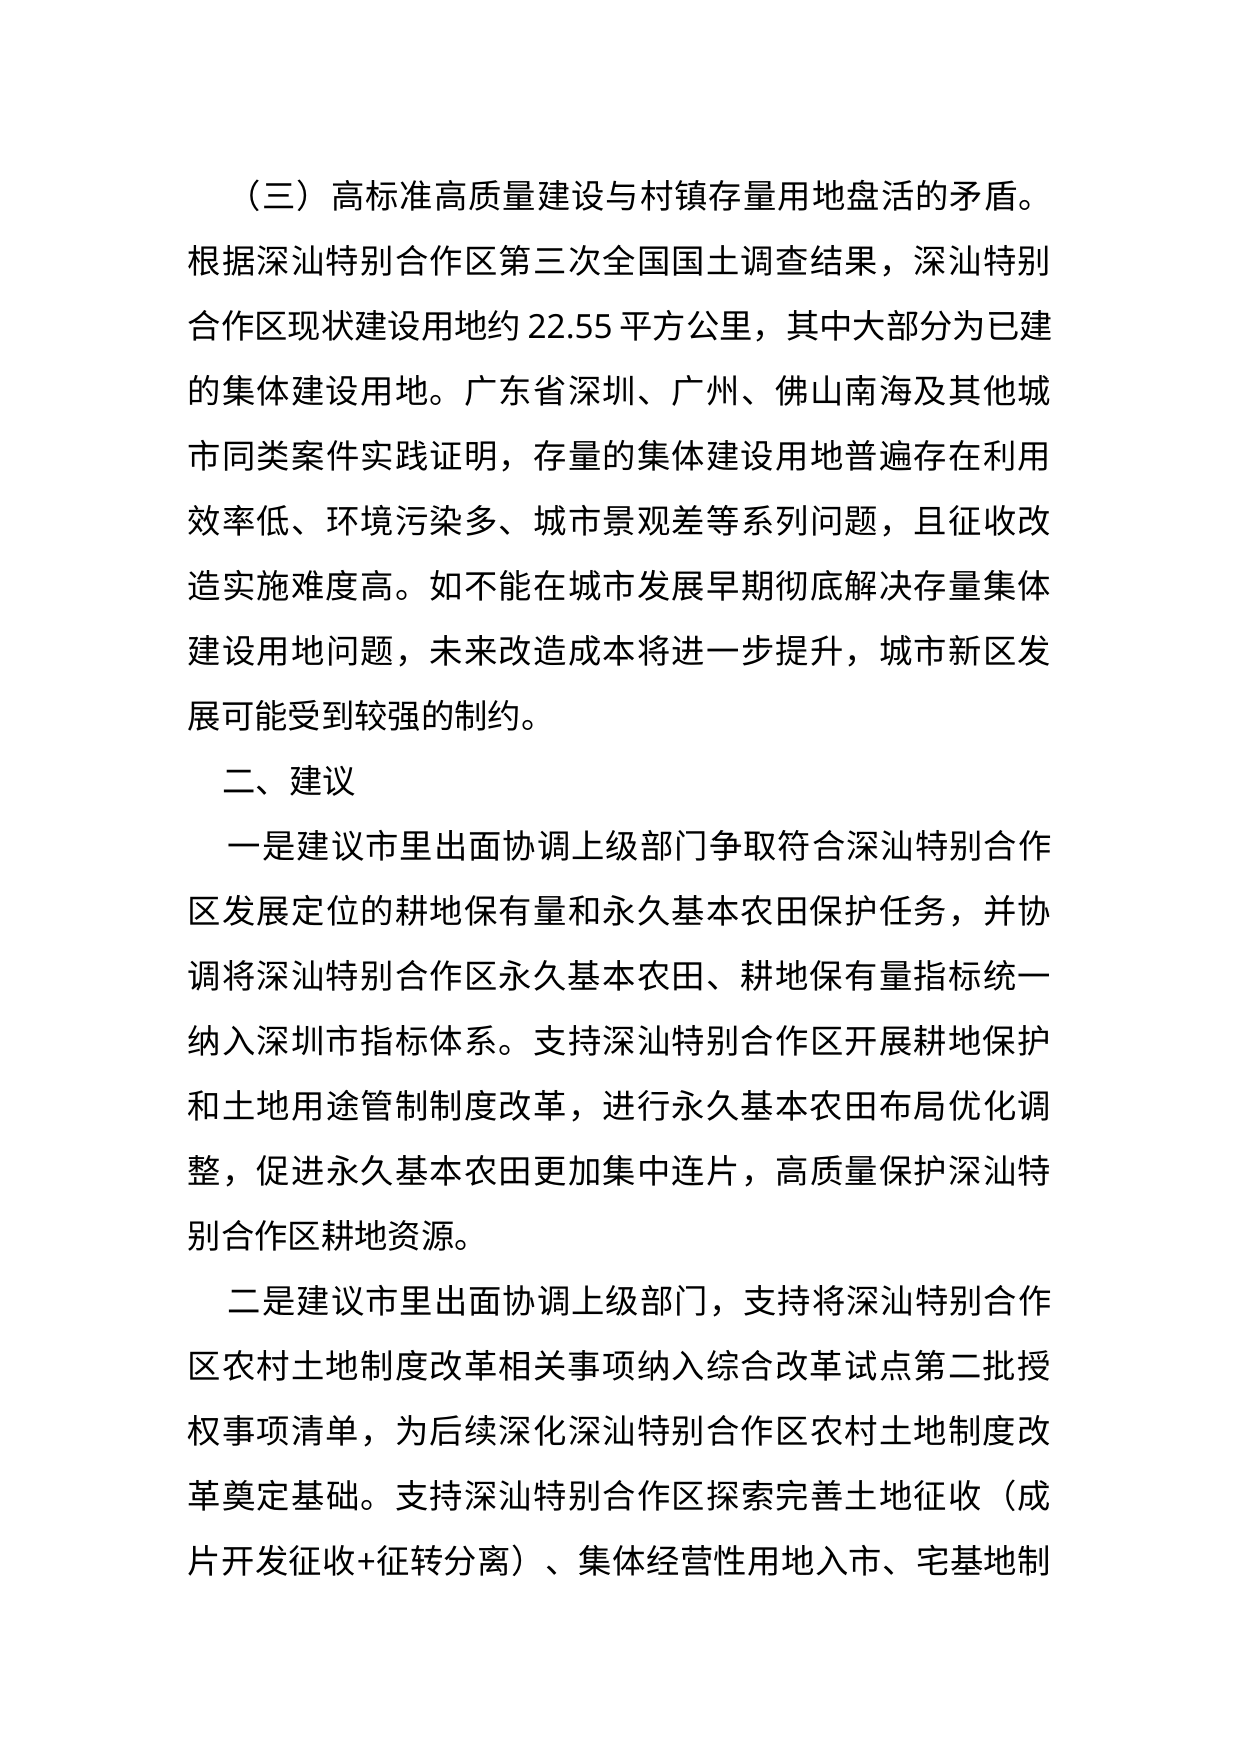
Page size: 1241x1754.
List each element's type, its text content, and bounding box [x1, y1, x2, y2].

text 二、建议 [187, 747, 1053, 812]
text 一是建议市里出面协调上级部门争取符合深汕特别合作区发展定位的耕地保有量和永久基本农田保护任务，并协调将深汕特别合作区永久基本农田、耕地保有量指标统一纳入深圳市指标体系。支持深汕特别合作区开展耕地保护和土地用途管制制度改革，进行永久基本农田布局优化调整，促进永久基本农田更加集中连片，高质量保护深汕特别合作区耕地资源。 [187, 812, 1053, 1267]
text （三）高标准高质量建设与村镇存量用地盘活的矛盾。根据深汕特别合作区第三次全国国土调查结果，深汕特别合作区现状建设用地约22.55平方公里，其中大部分为已建的集体建设用地。广东省深圳、广州、佛山南海及其他城市同类案件实践证明，存量的集体建设用地普遍存在利用效率低、环境污染多、城市景观差等系列问题，且征收改造实施难度高。如不能在城市发展早期彻底解决存量集体建设用地问题，未来改造成本将进一步提升，城市新区发展可能受到较强的制约。 [187, 162, 1053, 747]
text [187, 1267, 1053, 1592]
